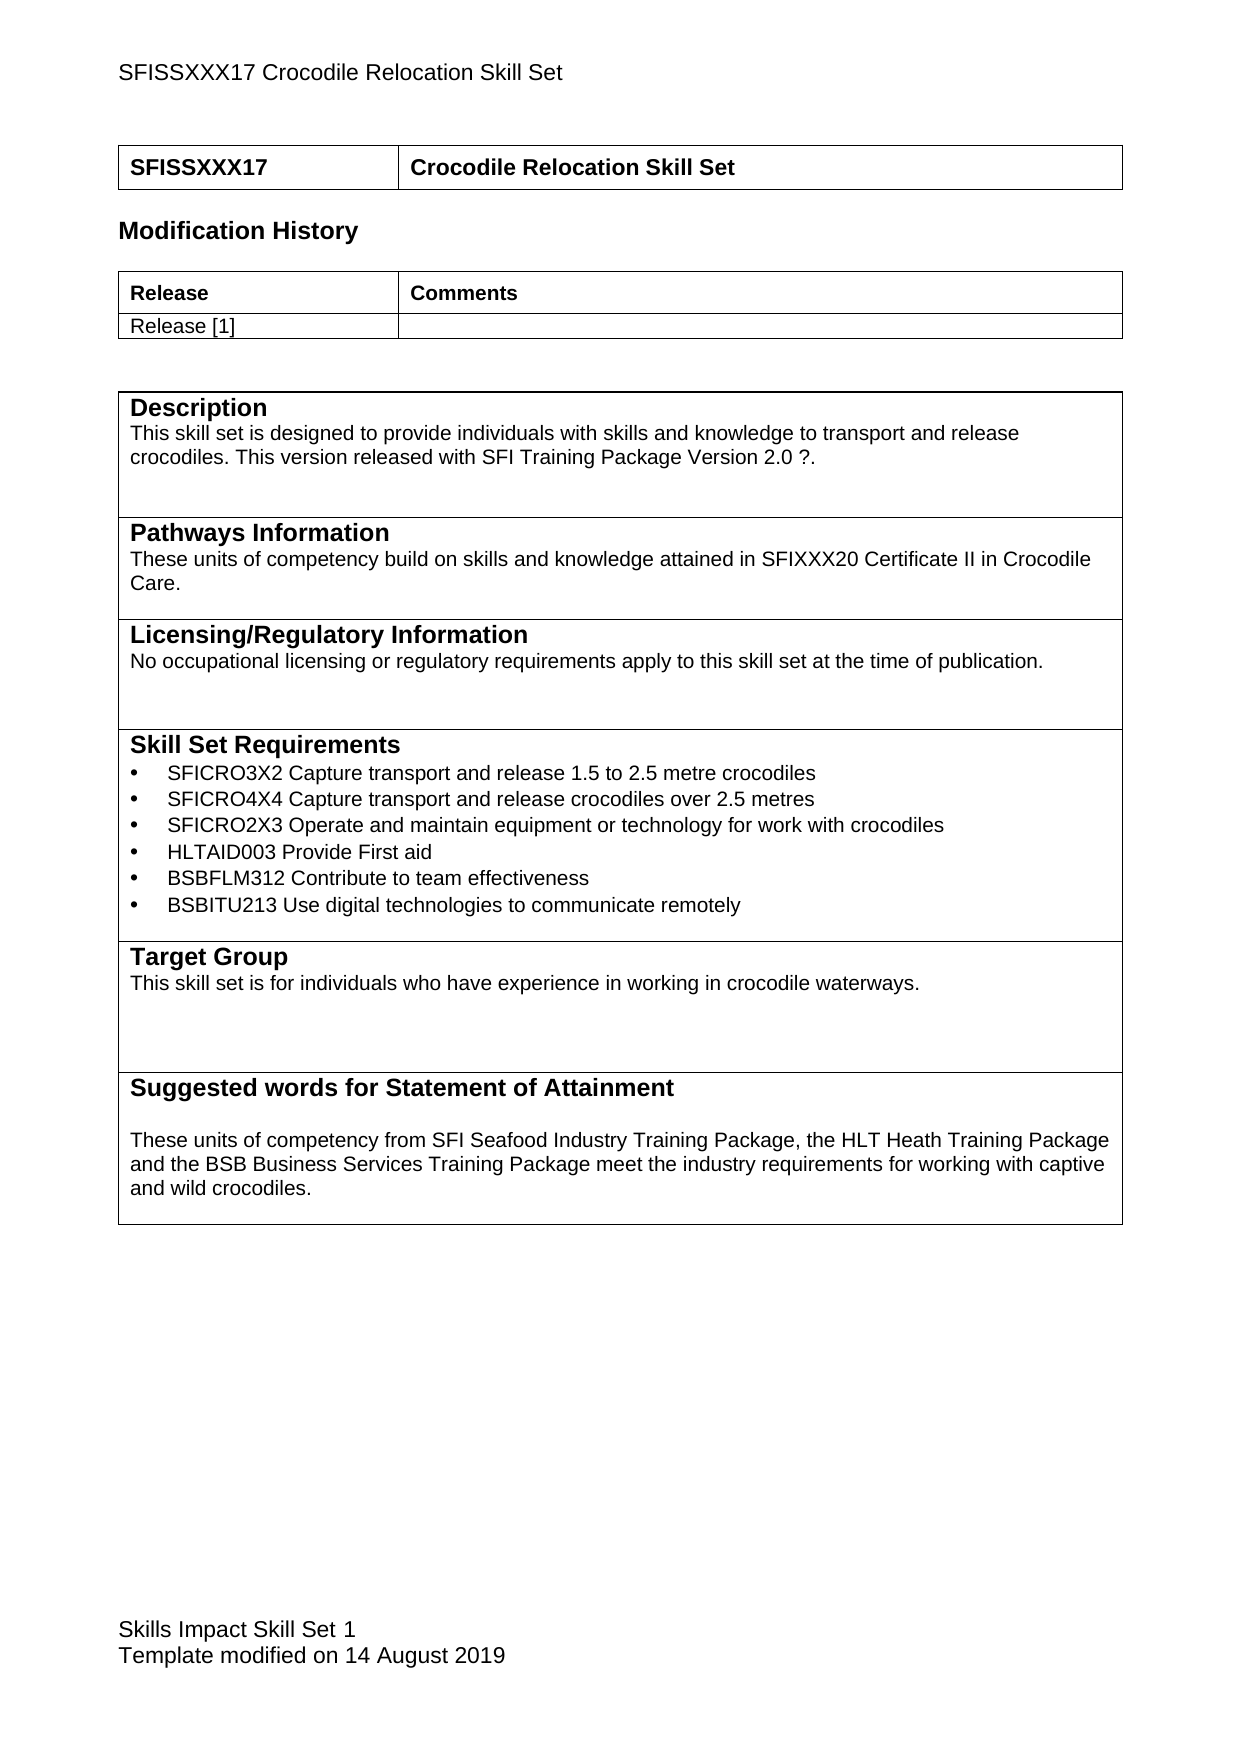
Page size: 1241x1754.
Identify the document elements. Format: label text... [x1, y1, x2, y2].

table_cell [399, 314, 1122, 338]
table_cell Pathways Information These units of competency build on skills and knowledge attained in SFIXXX20 Certificate II in Crocodile Care. [119, 518, 1122, 619]
table_cell Target Group This skill set is for individuals who have experience in working in crocodile waterways. [119, 942, 1122, 1072]
table_cell Licensing/Regulatory Information No occupational licensing or regulatory requirements apply to this skill set at the time of publication. [119, 620, 1122, 729]
table_header Crocodile Relocation Skill Set [399, 146, 1122, 188]
table_cell Suggested words for Statement of Attainment These units of competency from SFI Seafood Industry Training Package, the HLT Heath Training Package and the BSB Business Services Training Package meet the industry requirements for working with captive and wild crocodiles. [119, 1073, 1122, 1224]
table_cell Release [1] [119, 314, 398, 338]
table_cell Skill Set Requirements SFICRO3X2 Capture transport and release 1.5 to 2.5 metre crocodiles SFICRO4X4 Capture transport and release crocodiles over 2.5 metres SFICRO2X3 Operate and maintain equipment or technology for work with crocodiles HLTAID003 Provide First aid BSBFLM312 Contribute to team effectiveness BSBITU213 Use digital technologies to communicate remotely [119, 730, 1122, 941]
table_header Release [119, 272, 398, 313]
table_header SFISSXXX17 [119, 146, 398, 188]
table_header Comments [399, 272, 1122, 313]
subtitle Modification History [118, 216, 1122, 245]
table_header Description This skill set is designed to provide individuals with skills and knowledge to transport and release crocodiles. This version released with SFI Training Package Version 2.0 ?. [119, 393, 1122, 517]
